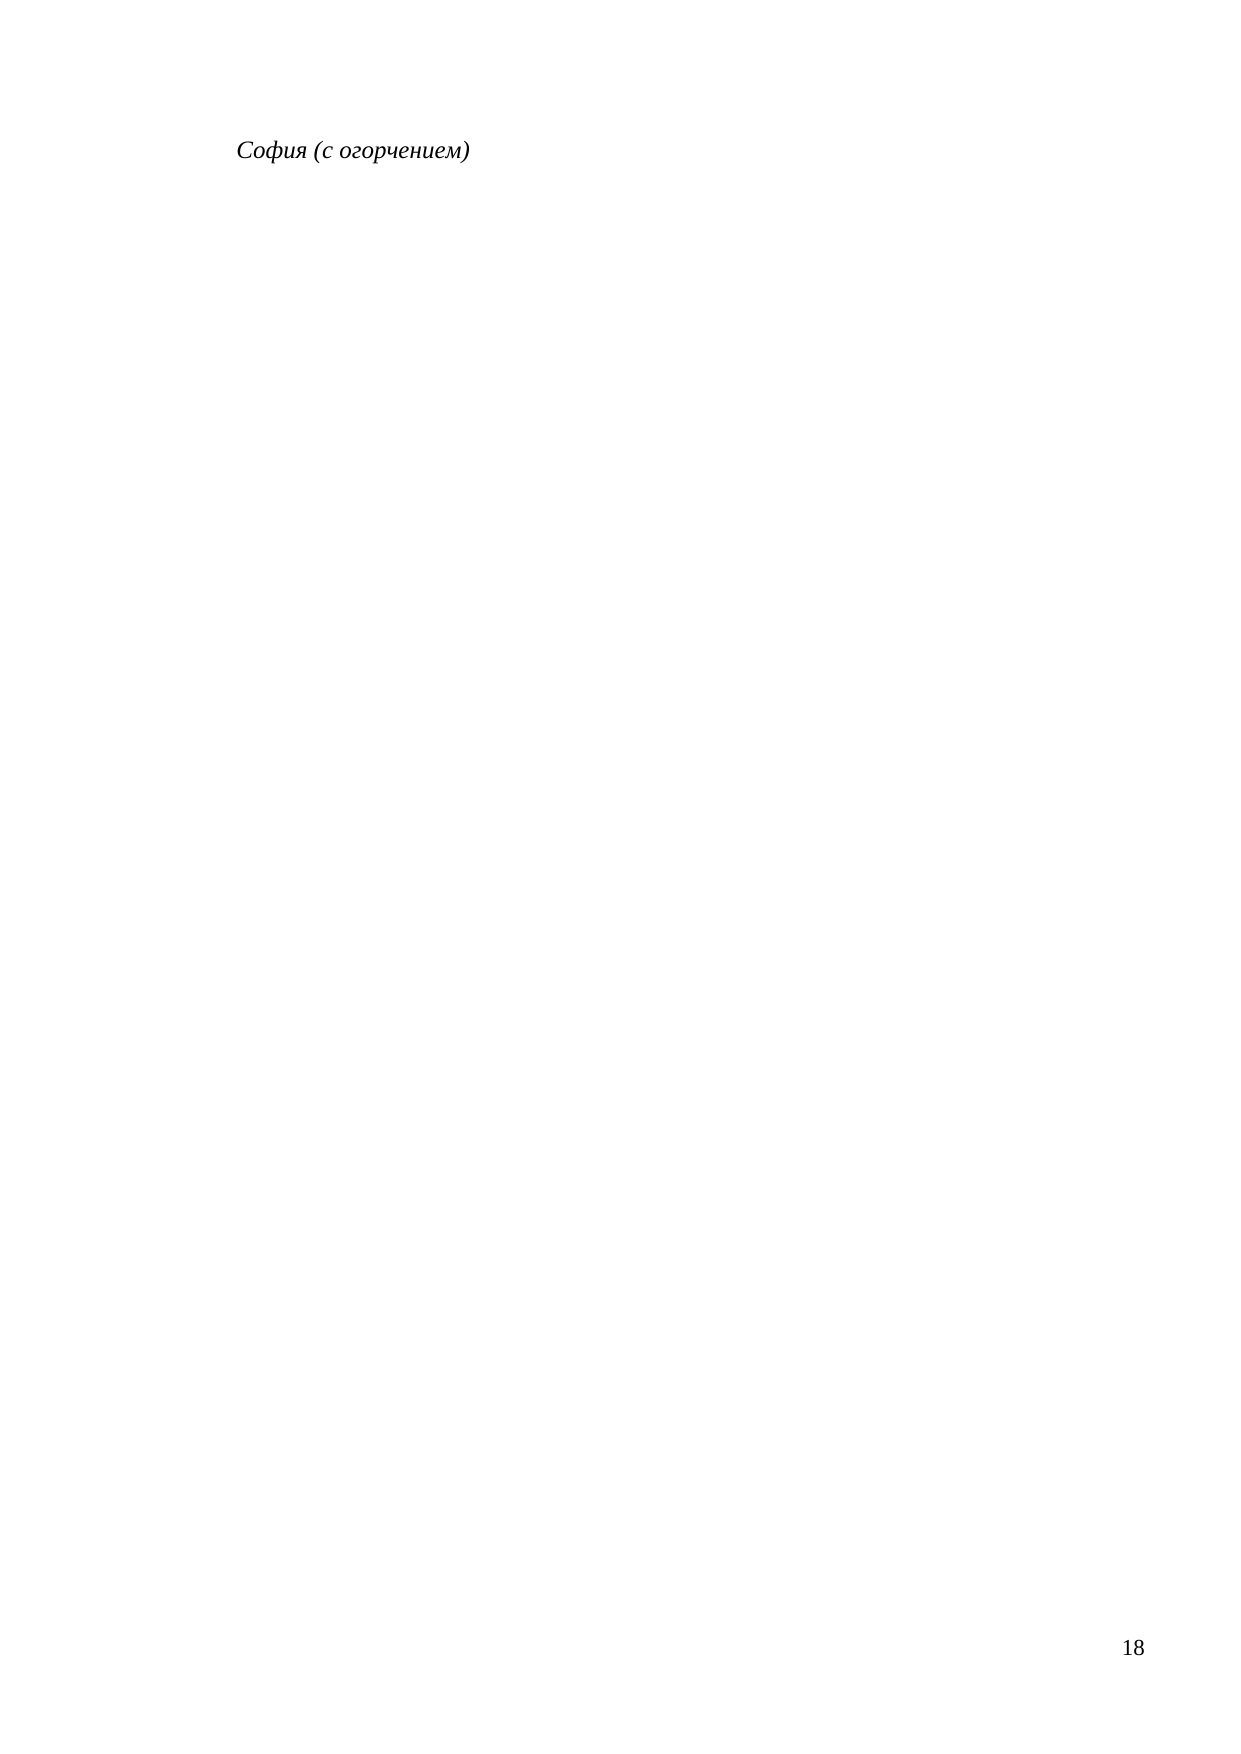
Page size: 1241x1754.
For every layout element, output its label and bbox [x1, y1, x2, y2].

text [236, 135, 577, 164]
